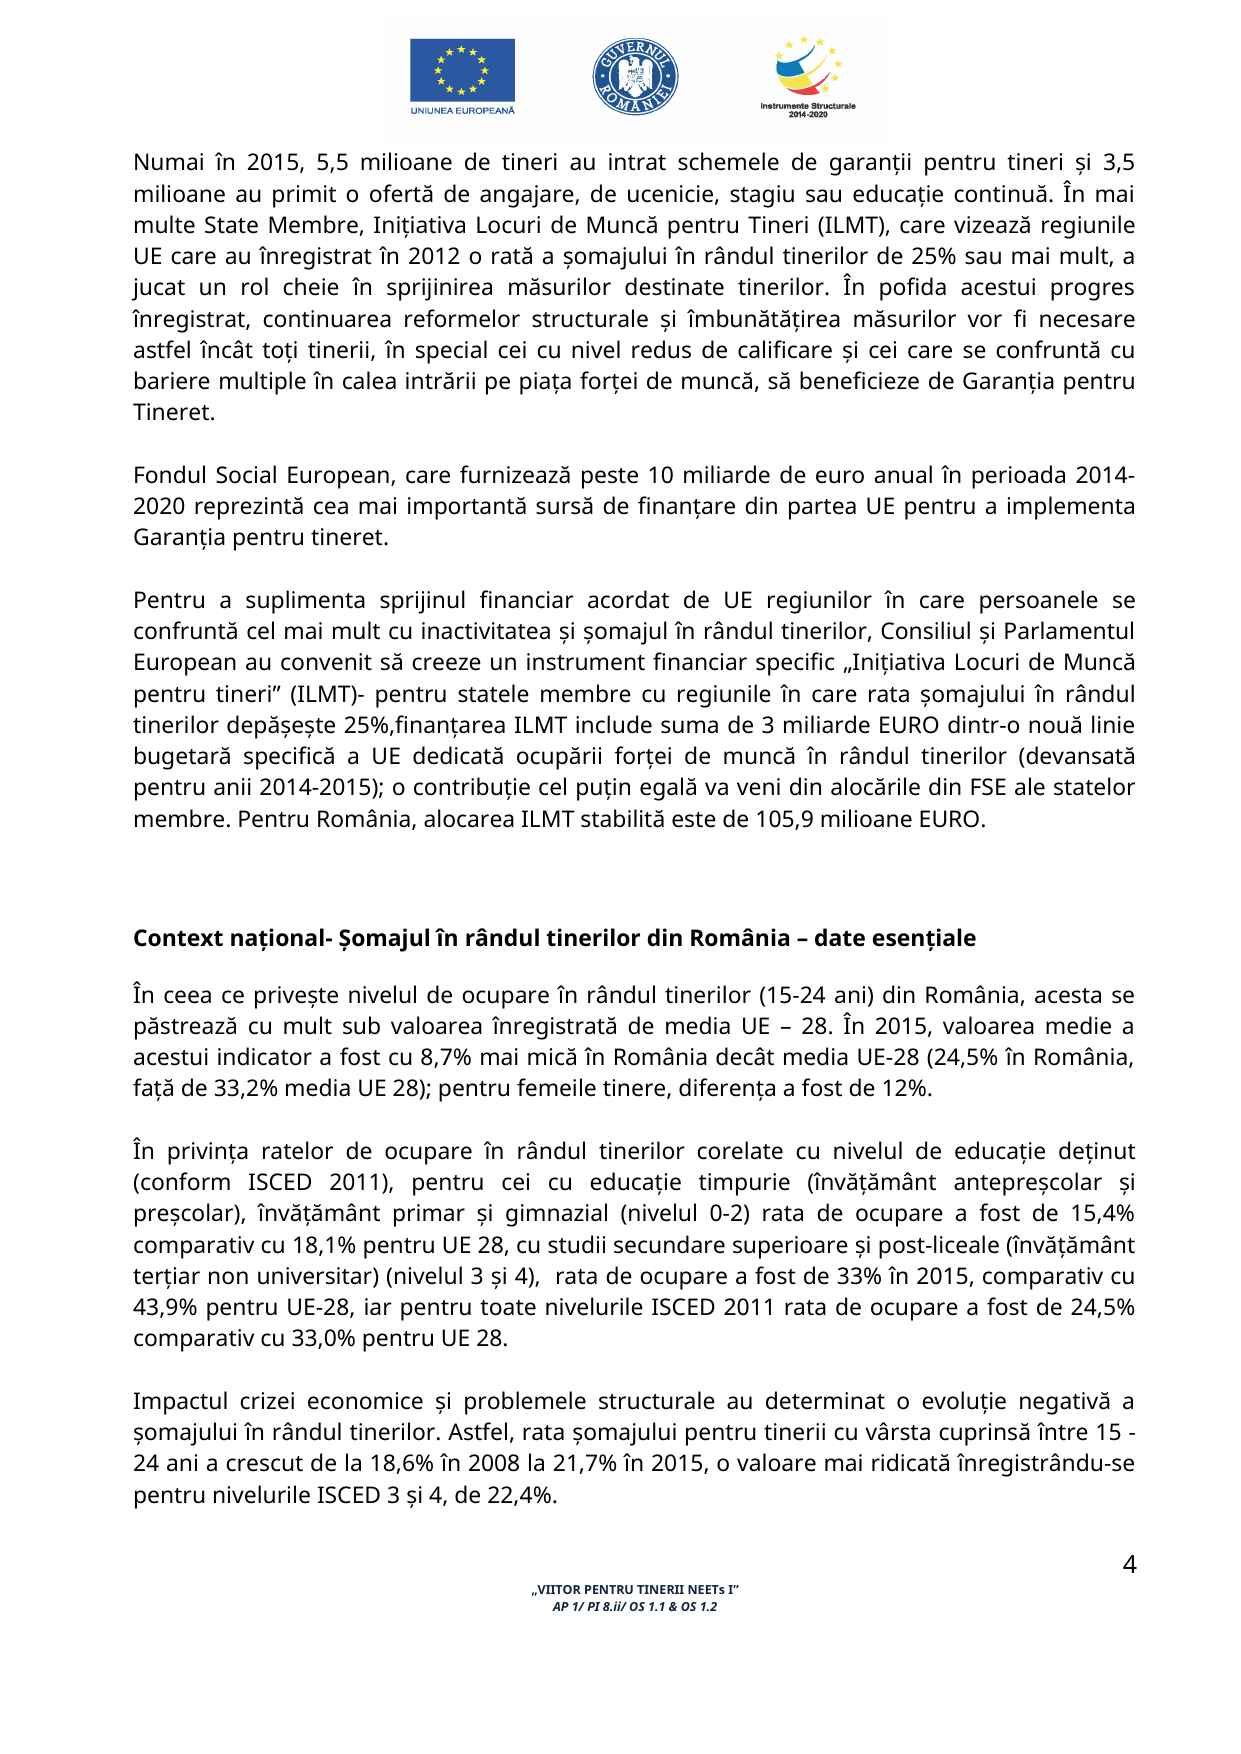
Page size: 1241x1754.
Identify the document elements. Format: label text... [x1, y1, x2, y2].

picture [380, 14, 890, 147]
text În privința ratelor de ocupare în rândul tinerilor corelate cu nivelul de educație deținut (conform ISCED 2011), pentru cei cu educație timpurie (învățământ antepreșcolar și preșcolar), învățământ primar și gimnazial (nivelul 0-2) rata de ocupare a fost de 15,4% comparativ cu 18,1% pentru UE 28, cu studii secundare superioare și post-liceale (învățământ terțiar non universitar) (nivelul 3 și 4), rata de ocupare a fost de 33% în 2015, comparativ cu 43,9% pentru UE-28, iar pentru toate nivelurile ISCED 2011 rata de ocupare a fost de 24,5% comparativ cu 33,0% pentru UE 28. [133, 1135, 1137, 1354]
text Context național- Șomajul în rândul tinerilor din România – date esențiale [133, 922, 1137, 953]
text Fondul Social European, care furnizează peste 10 miliarde de euro anual în perioada 2014-2020 reprezintă cea mai importantă sursă de finanțare din partea UE pentru a implementa Garanția pentru tineret. [133, 459, 1137, 553]
text În ceea ce privește nivelul de ocupare în rândul tinerilor (15-24 ani) din România, acesta se păstrează cu mult sub valoarea înregistrată de media UE – 28. În 2015, valoarea medie a acestui indicator a fost cu 8,7% mai mică în România decât media UE-28 (24,5% în România, față de 33,2% media UE 28); pentru femeile tinere, diferența a fost de 12%. [133, 979, 1137, 1104]
text Pentru a suplimenta sprijinul financiar acordat de UE regiunilor în care persoanele se confruntă cel mai mult cu inactivitatea și șomajul în rândul tinerilor, Consiliul și Parlamentul European au convenit să creeze un instrument financiar specific „Inițiativa Locuri de Muncă pentru tineri” (ILMT)- pentru statele membre cu regiunile în care rata șomajului în rândul tinerilor depășește 25%,finanțarea ILMT include suma de 3 miliarde EURO dintr-o nouă linie bugetară specifică a UE dedicată ocupării forței de muncă în rândul tinerilor (devansată pentru anii 2014-2015); o contribuție cel puțin egală va veni din alocările din FSE ale statelor membre. Pentru România, alocarea ILMT stabilită este de 105,9 milioane EURO. [133, 584, 1137, 834]
text Impactul crizei economice și problemele structurale au determinat o evoluție negativă a șomajului în rândul tinerilor. Astfel, rata șomajului pentru tinerii cu vârsta cuprinsă între 15 - 24 ani a crescut de la 18,6% în 2008 la 21,7% în 2015, o valoare mai ridicată înregistrându-se pentru nivelurile ISCED 3 şi 4, de 22,4%. [133, 1385, 1137, 1510]
text Numai în 2015, 5,5 milioane de tineri au intrat schemele de garanții pentru tineri și 3,5 milioane au primit o ofertă de angajare, de ucenicie, stagiu sau educație continuă. În mai multe State Membre, Inițiativa Locuri de Muncă pentru Tineri (ILMT), care vizează regiunile UE care au înregistrat în 2012 o rată a șomajului în rândul tinerilor de 25% sau mai mult, a jucat un rol cheie în sprijinirea măsurilor destinate tinerilor. În pofida acestui progres înregistrat, continuarea reformelor structurale și îmbunătățirea măsurilor vor fi necesare astfel încât toți tinerii, în special cei cu nivel redus de calificare și cei care se confruntă cu bariere multiple în calea intrării pe piața forței de muncă, să beneficieze de Garanția pentru Tineret. [133, 146, 1137, 428]
